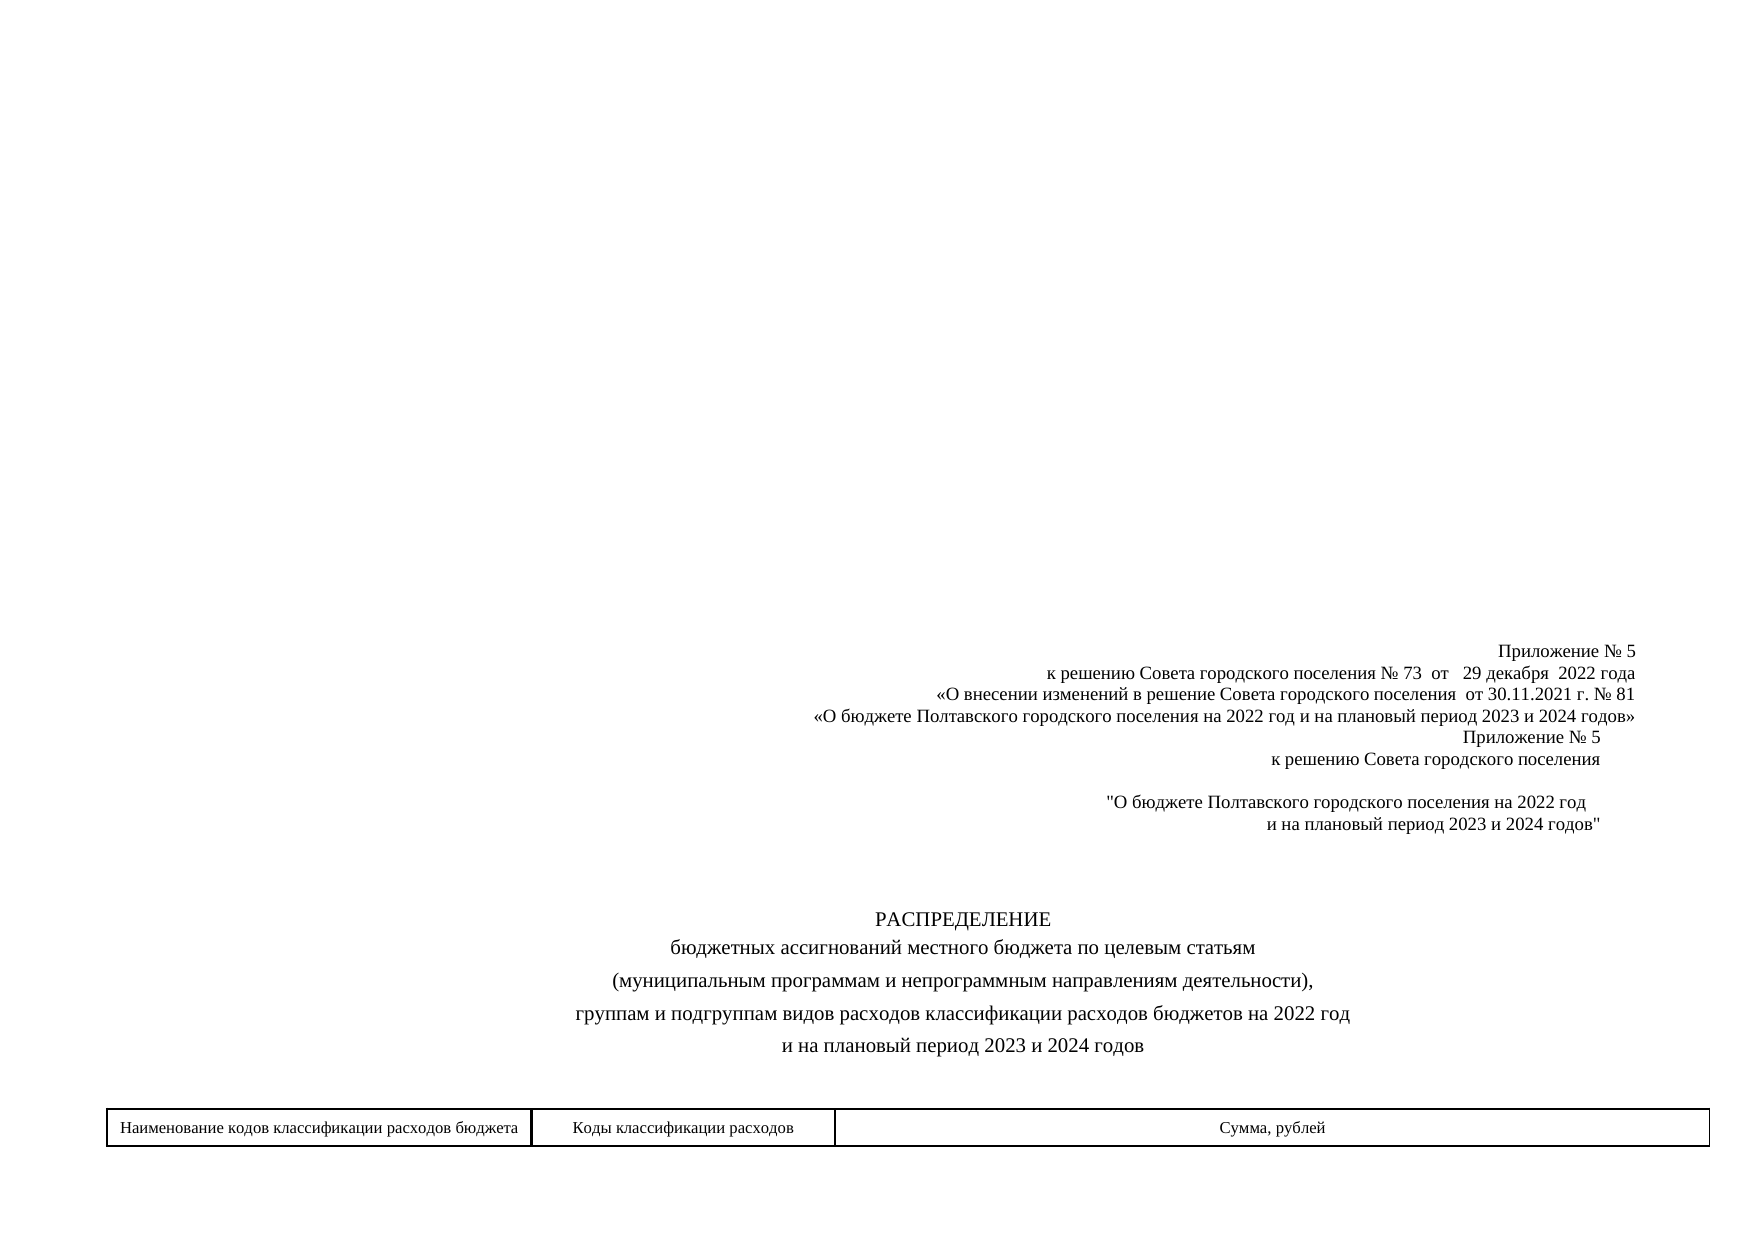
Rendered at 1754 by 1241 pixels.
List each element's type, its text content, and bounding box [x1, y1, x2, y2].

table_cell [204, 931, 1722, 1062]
text «О бюджете Полтавского городского поселения на 2022 год и на плановый период 2023 и 2024 годов» [118, 705, 1636, 726]
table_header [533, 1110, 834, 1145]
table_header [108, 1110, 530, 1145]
text к решению Совета городского поселения № 73 от 29 декабря 2022 года [118, 662, 1636, 683]
text «О внесении изменений в решение Совета городского поселения от 30.11.2021 г. № 81 [118, 683, 1636, 705]
text Приложение № 5 [118, 640, 1636, 662]
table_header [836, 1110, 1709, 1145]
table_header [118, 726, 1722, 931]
